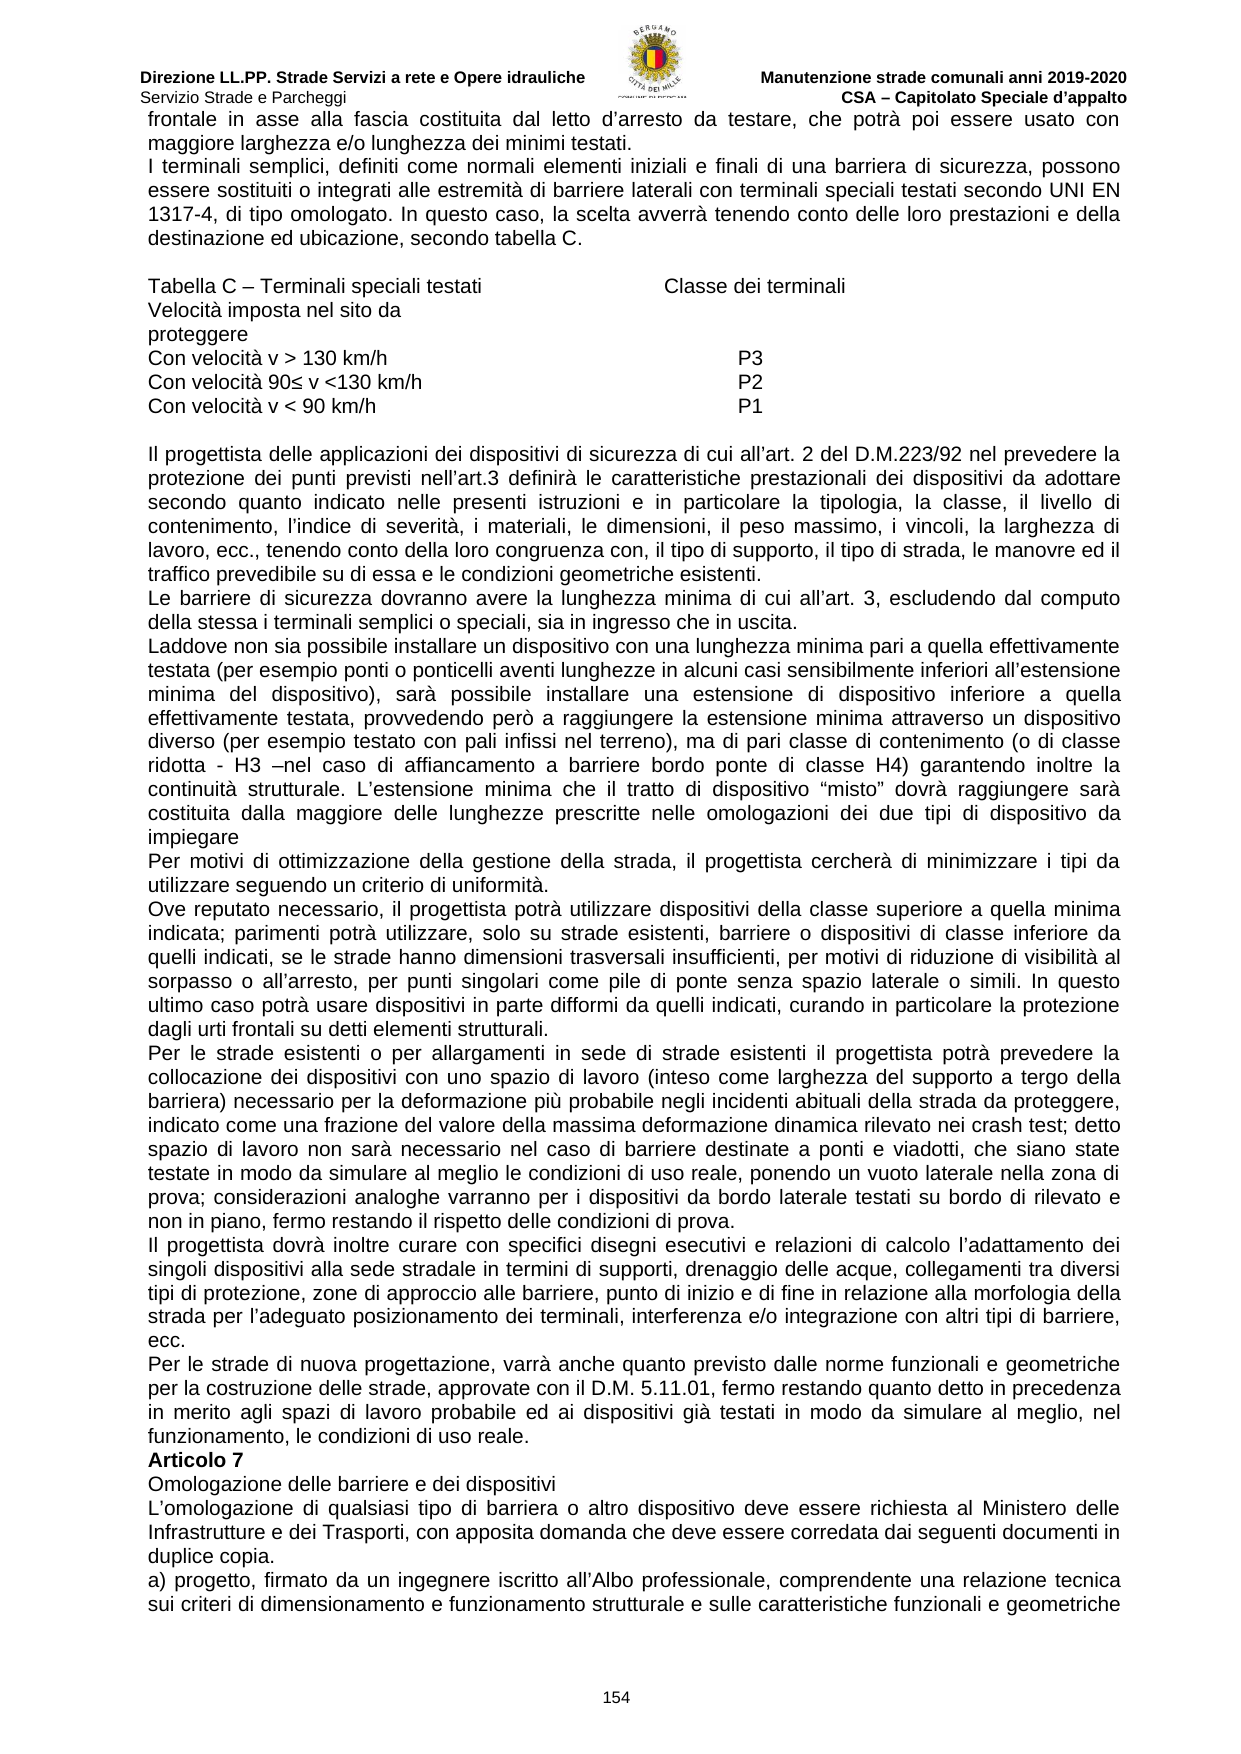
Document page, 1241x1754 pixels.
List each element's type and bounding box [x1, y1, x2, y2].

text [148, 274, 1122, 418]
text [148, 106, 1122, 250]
picture [617, 25, 687, 97]
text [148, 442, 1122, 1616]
